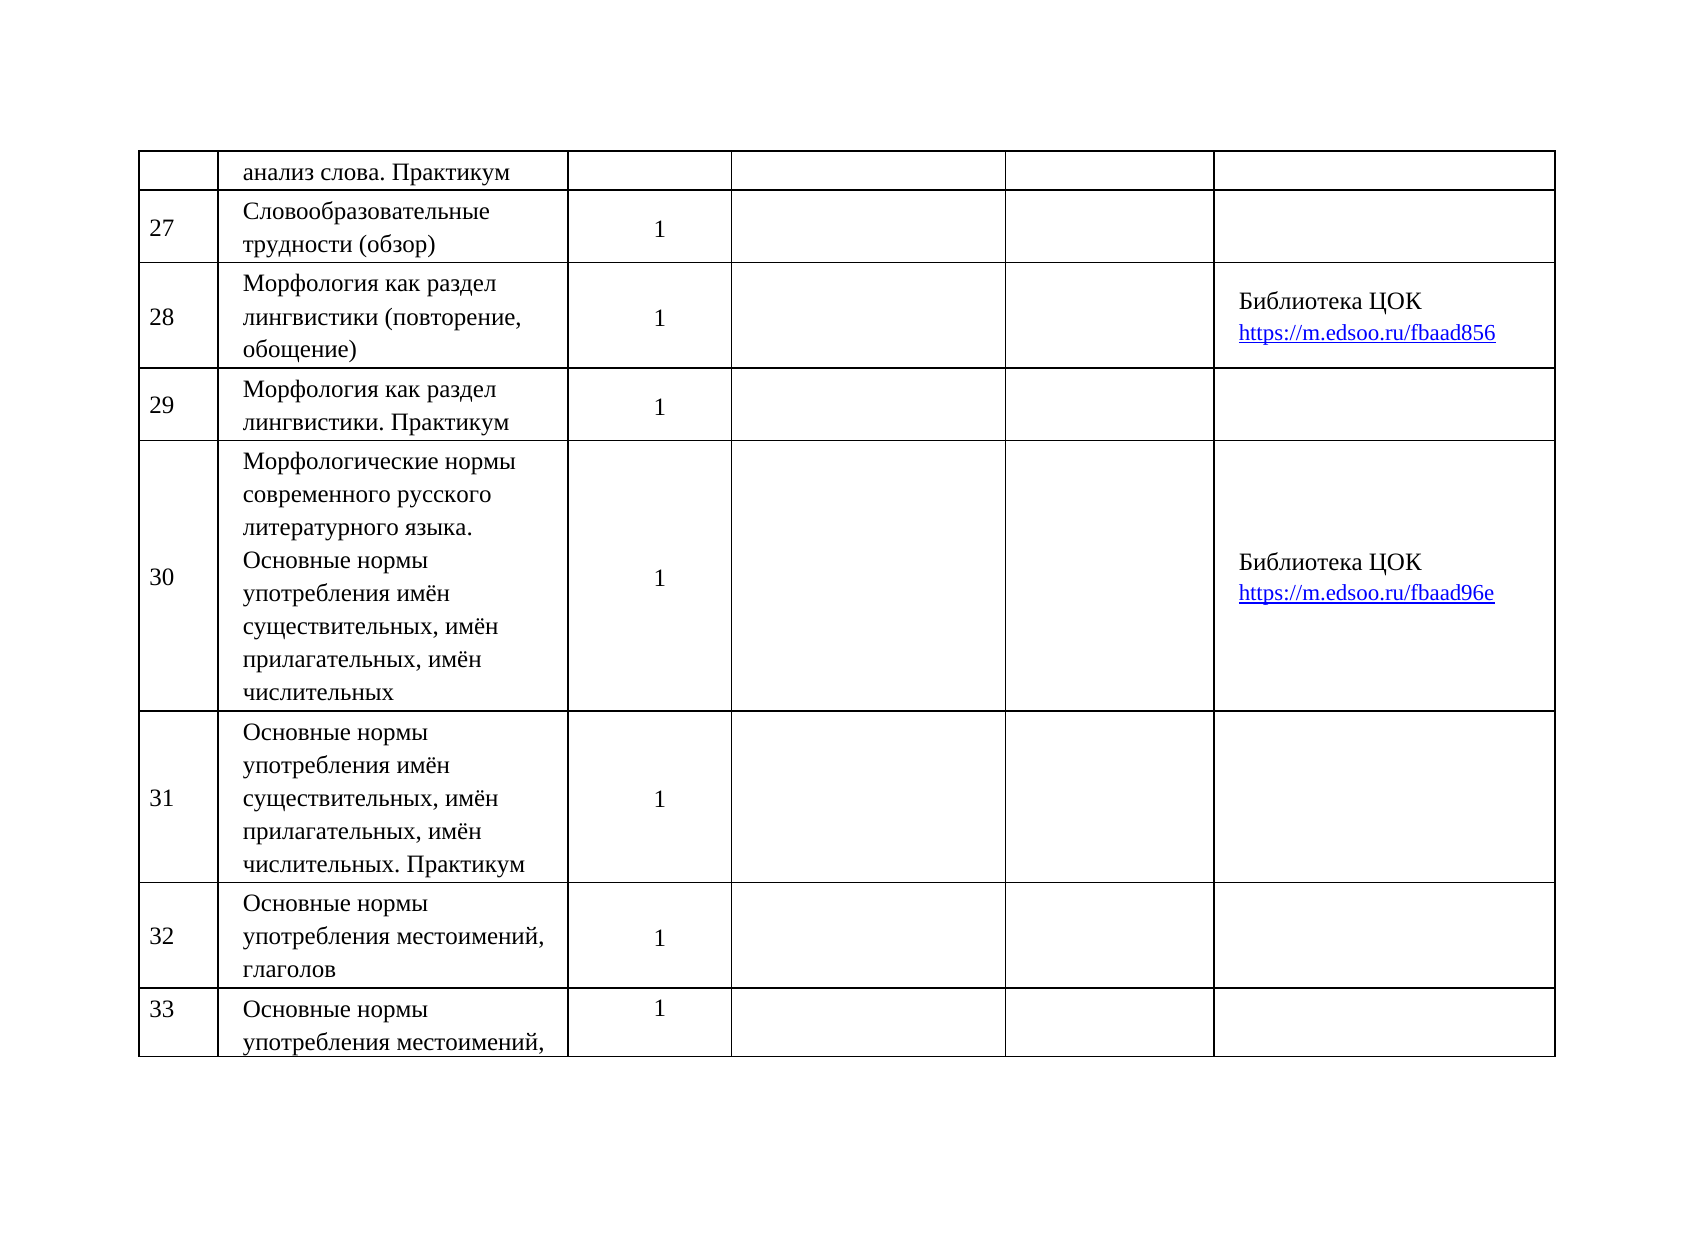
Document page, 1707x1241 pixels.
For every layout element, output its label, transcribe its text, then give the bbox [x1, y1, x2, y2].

table_cell [732, 883, 1005, 987]
table_cell [1006, 152, 1213, 189]
table_cell 1 [569, 369, 731, 439]
table_cell 1 [569, 883, 731, 987]
table_cell [732, 191, 1005, 262]
table_cell 30 [140, 441, 217, 710]
table_cell [732, 712, 1005, 882]
table_cell [732, 152, 1005, 189]
table_cell [1215, 152, 1554, 189]
table_cell [1006, 191, 1213, 262]
table_cell 27 [140, 191, 217, 262]
table_cell 29 [140, 369, 217, 439]
table_cell 26 [140, 152, 217, 189]
table_cell [732, 441, 1005, 710]
table_cell 1 [569, 712, 731, 882]
table_cell [1215, 883, 1554, 987]
table_cell 1 [569, 441, 731, 710]
table_cell Библиотека ЦОК https://m.edsoo.ru/fbaad856 [1215, 263, 1554, 367]
table_cell [1006, 712, 1213, 882]
table_cell [1215, 712, 1554, 882]
table_cell [732, 369, 1005, 439]
table_cell [1006, 989, 1213, 1056]
table_cell [1006, 883, 1213, 987]
table_cell Словообразовательные трудности (обзор) [219, 191, 567, 262]
table_cell [1215, 191, 1554, 262]
table_cell 1 [569, 989, 731, 1056]
table_cell Библиотека ЦОК https://m.edsoo.ru/fbaad96e [1215, 441, 1554, 710]
table_cell 31 [140, 712, 217, 882]
table_cell 1 [569, 263, 731, 367]
table_cell [732, 989, 1005, 1056]
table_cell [219, 989, 567, 1056]
table_cell [1215, 989, 1554, 1056]
table_cell [1215, 369, 1554, 439]
table_cell [1006, 263, 1213, 367]
table_cell Морфология как раздел лингвистики. Практикум [219, 369, 567, 439]
table_cell 28 [140, 263, 217, 367]
table_cell Основные нормы употребления местоимений, глаголов [219, 883, 567, 987]
table_cell Морфология как раздел лингвистики (повторение, обощение) [219, 263, 567, 367]
table_cell 1 [569, 152, 731, 189]
table_cell 1 [569, 191, 731, 262]
table_cell [1006, 369, 1213, 439]
table_cell Морфологические нормы современного русского литературного языка. Основные нормы употребления имён существительных, имён прилагательных, имён числительных [219, 441, 567, 710]
table_cell 32 [140, 883, 217, 987]
table_cell [1006, 441, 1213, 710]
table_cell 33 [140, 989, 217, 1056]
table_cell Основные нормы употребления имён существительных, имён прилагательных, имён числительных. Практикум [219, 712, 567, 882]
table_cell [219, 152, 567, 189]
table_cell [732, 263, 1005, 367]
